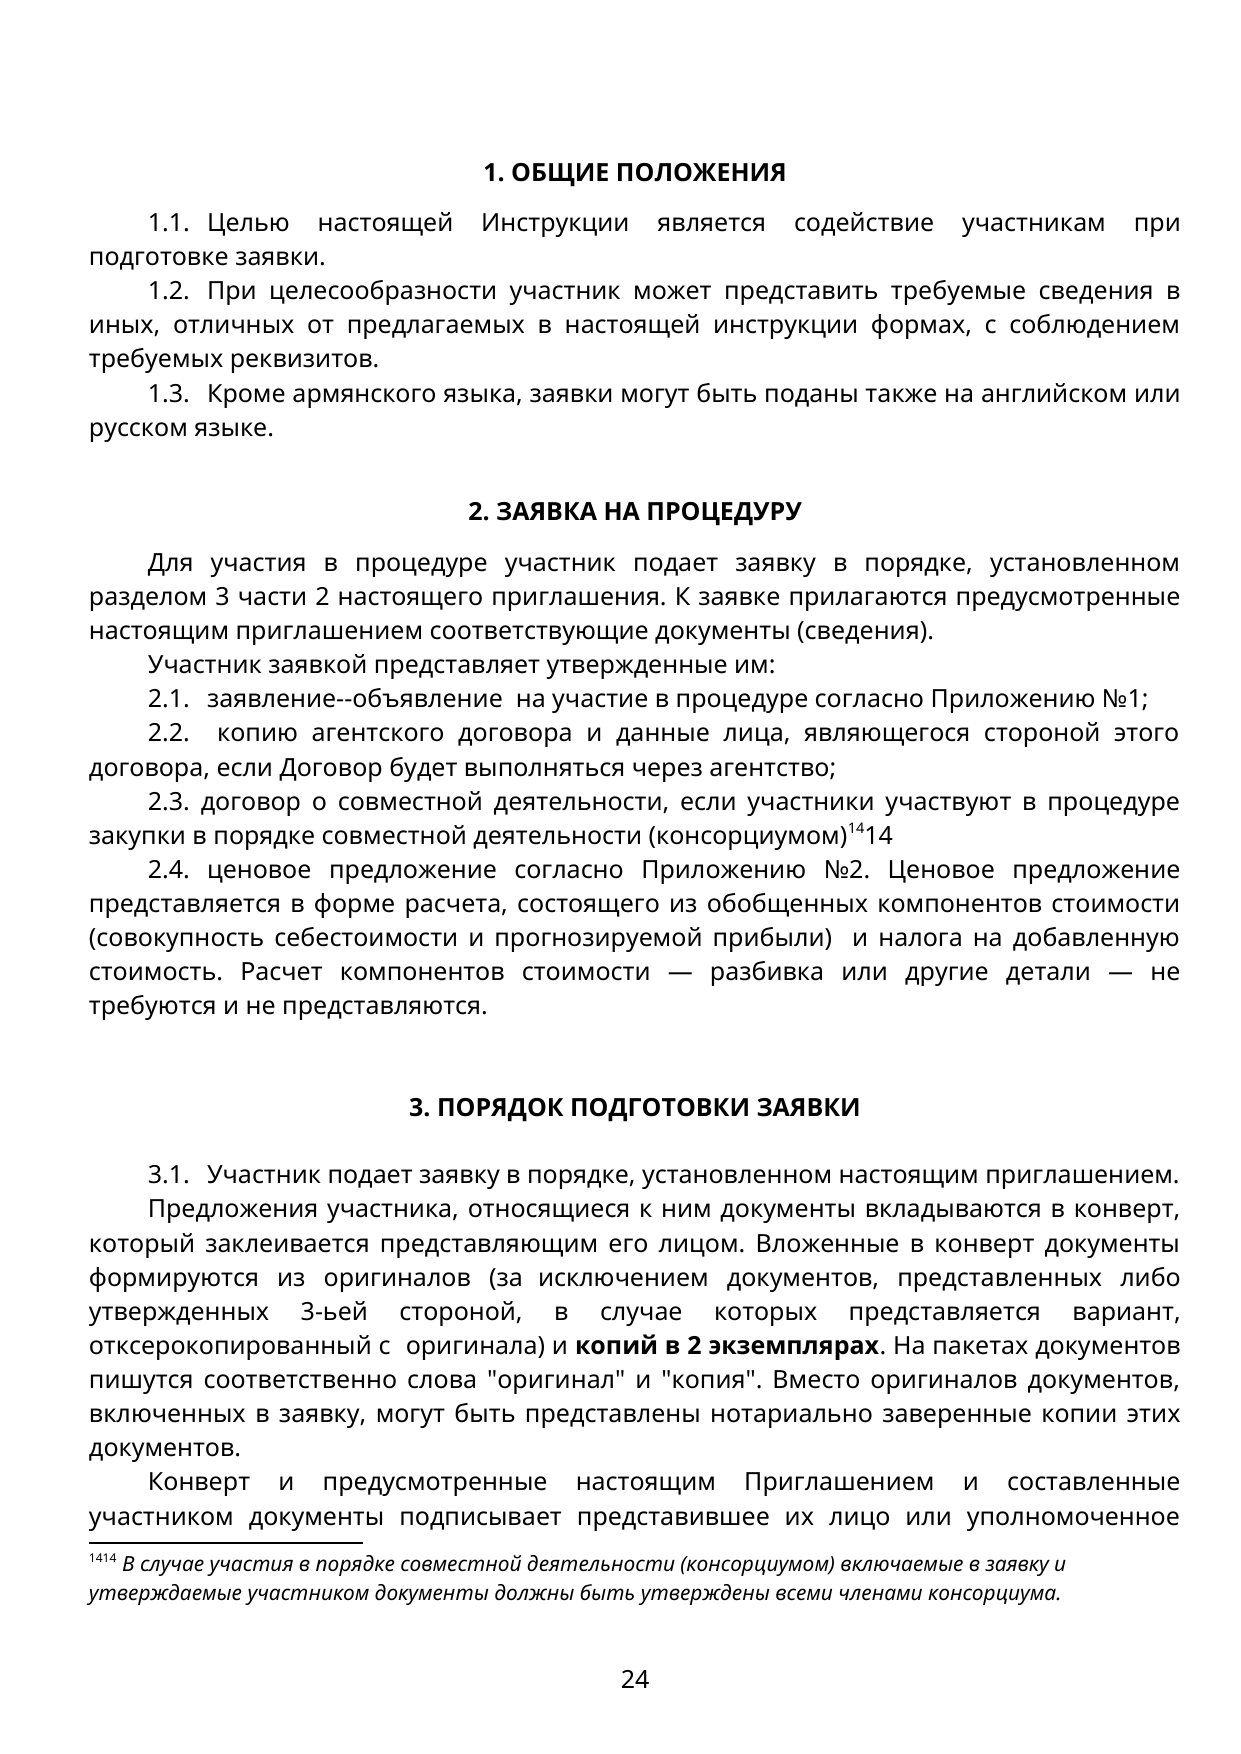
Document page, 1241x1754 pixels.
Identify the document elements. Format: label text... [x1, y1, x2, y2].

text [89, 1464, 1181, 1532]
text 2.4. ценовое предложение согласно Приложению №2. Ценовое предложение представляется в форме расчета, состоящего из обобщенных компонентов стоимости (совокупность себестоимости и прогнозируемой прибыли) и налога на добавленную стоимость. Расчет компонентов стоимости — разбивка или другие детали — не требуются и не представляются. [89, 851, 1181, 1022]
text 1. ОБЩИЕ ПОЛОЖЕНИЯ [89, 154, 1181, 188]
text 1.1. Целью настоящей Инструкции является содействие участникам при подготовке заявки. [89, 205, 1181, 273]
text Участник заявкой представляет утвержденные им: [89, 647, 1181, 681]
text 2.3. договор о совместной деятельности, если участники участвуют в процедуре закупки в порядке совместной деятельности (консорциумом)14 [89, 783, 1181, 851]
text Для участия в процедуре участник подает заявку в порядке, установленном разделом 3 части 2 настоящего приглашения. К заявке прилагаются предусмотренные настоящим приглашением соответствующие документы (сведения). [89, 545, 1181, 647]
text 3.1. Участник подает заявку в порядке, установленном настоящим приглашением. [89, 1157, 1181, 1191]
text 2. ЗАЯВКА НА ПРОЦЕДУРУ [89, 494, 1181, 528]
text 2.1. заявление--объявлениe на участие в процедуре согласно Приложению №1; [89, 681, 1181, 715]
text 1.3. Кроме армянского языка, заявки могут быть поданы также на английском или русском языке. [89, 375, 1181, 443]
text 3. ПОРЯДОК ПОДГОТОВКИ ЗАЯВКИ [89, 1089, 1181, 1123]
text 1.2. При целесообразности участник может представить требуемые сведения в иных, отличных от предлагаемых в настоящей инструкции формах, с соблюдением требуемых реквизитов. [89, 273, 1181, 375]
text Предложения участника, относящиеся к ним документы вкладываются в конверт, который заклеивается представляющим его лицом. Вложенные в конверт документы формируются из оригиналов (за исключением документов, представленных либо утвержденных 3-ьей стороной, в случае которых представляется вариант, отксерокопированный с оригинала) и копий в 2 экземплярах. На пакетах документов пишутся соответственно слова "оригинал" и "копия". Вместо оригиналов документов, включенных в заявку, могут быть представлены нотариально заверенные копии этих документов. [89, 1191, 1181, 1464]
text 2.2. копию агентского договора и данные лица, являющегося стороной этого договора, если Договор будет выполняться через агентство; [89, 715, 1181, 783]
